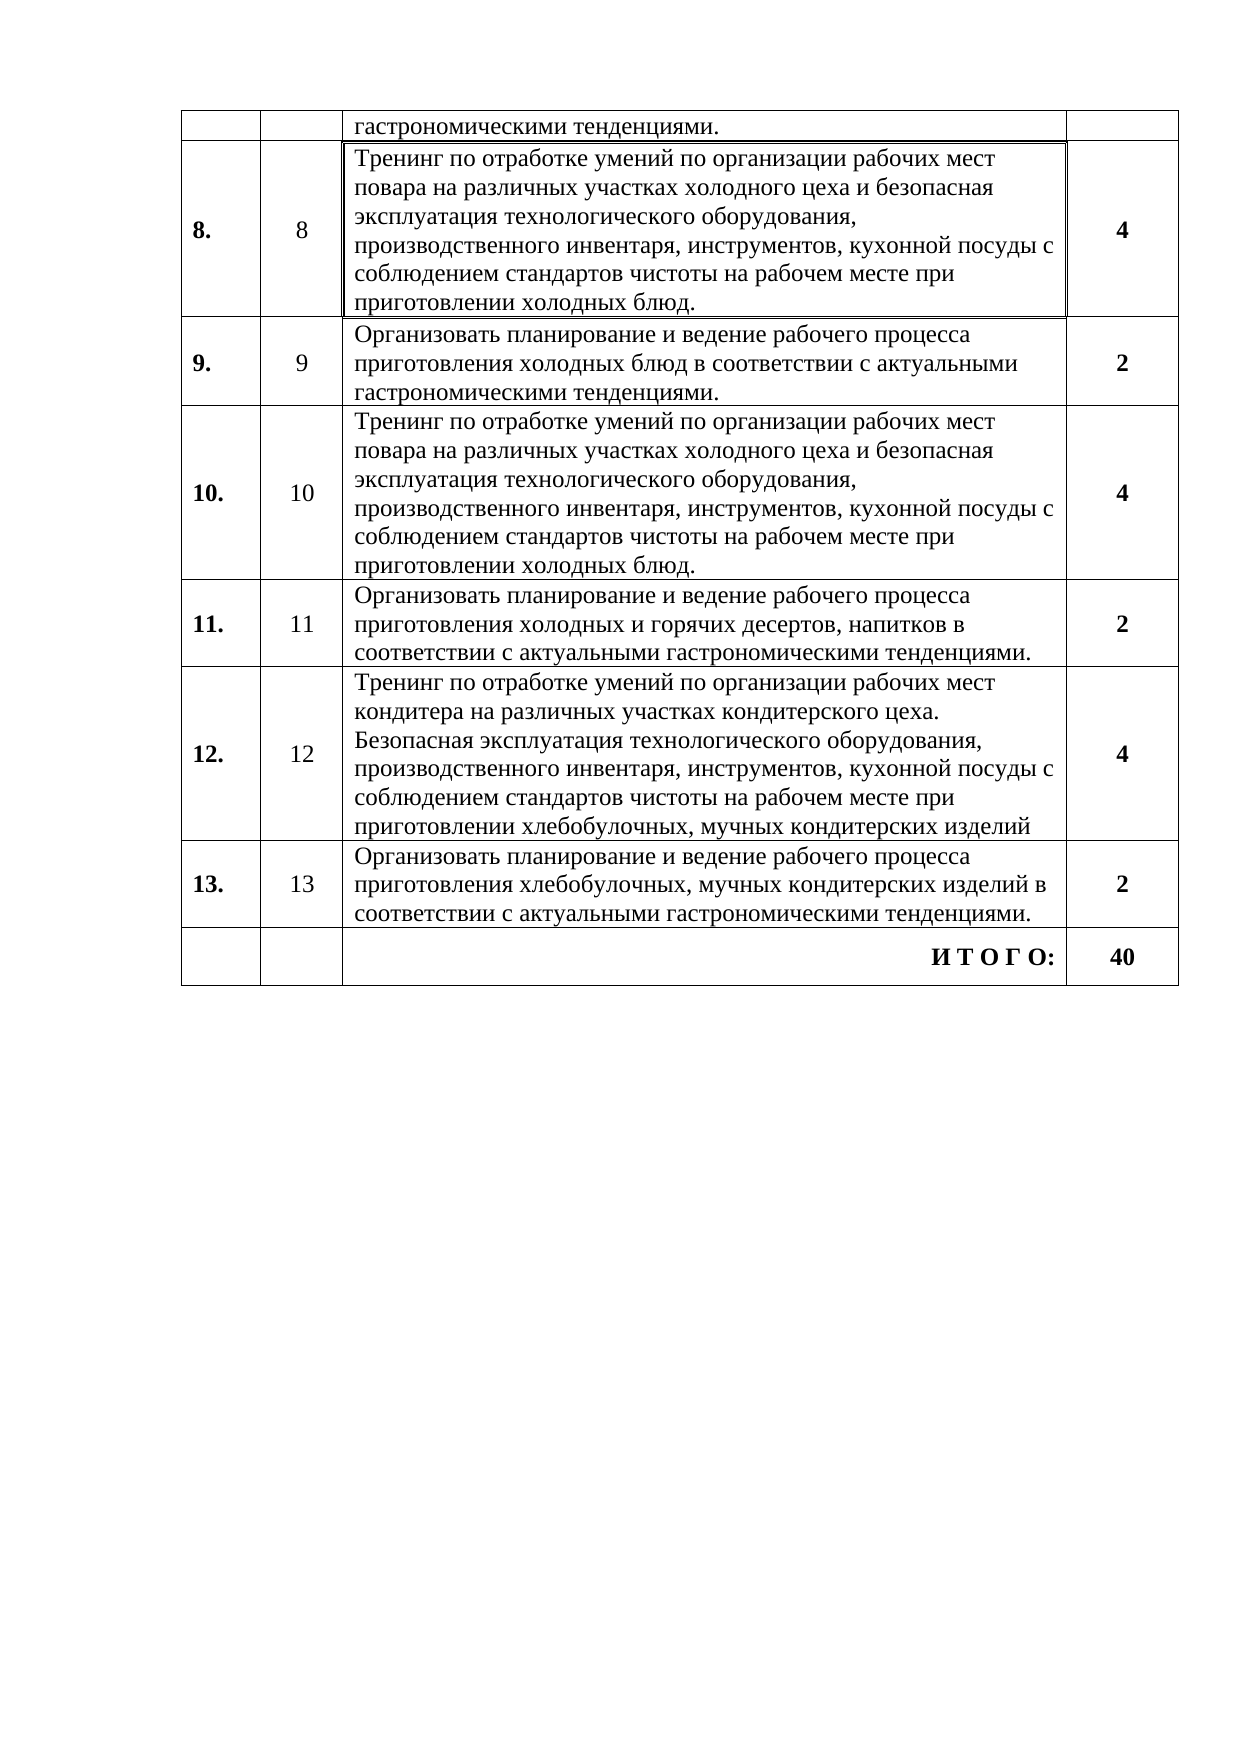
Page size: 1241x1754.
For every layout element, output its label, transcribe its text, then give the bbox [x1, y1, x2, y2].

table_cell 10. [182, 406, 260, 579]
table_cell Организовать планирование и ведение рабочего процесса приготовления холодных блюд в соответствии с актуальными гастрономическими тенденциями. [343, 319, 1066, 405]
table_cell [261, 928, 342, 985]
table_cell Тренинг по отработке умений по организации рабочих мест повара на различных участках холодного цеха и безопасная эксплуатация технологического оборудования, производственного инвентаря, инструментов, кухонной посуды с соблюдением стандартов чистоты на рабочем месте при приготовлении холодных блюд. [345, 144, 1065, 316]
table_cell Организовать планирование и ведение рабочего процесса приготовления хлебобулочных, мучных кондитерских изделий в соответствии с актуальными гастрономическими тенденциями. [343, 841, 1066, 927]
table_cell 13 [261, 841, 342, 927]
table_cell [182, 928, 260, 985]
table_cell 12. [182, 667, 260, 840]
table_cell 8 [261, 141, 341, 316]
table_cell 2 [1067, 317, 1178, 405]
table_cell 2 [1067, 841, 1178, 927]
table_cell 12 [261, 667, 342, 840]
table_cell 9. [182, 317, 260, 405]
table_cell 7 [261, 111, 342, 140]
table_cell 4 [1067, 406, 1178, 579]
table_cell 40 [1067, 928, 1178, 985]
table_cell 4 [1067, 667, 1178, 840]
table_cell 13. [182, 841, 260, 927]
table_cell 9 [261, 317, 342, 405]
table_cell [343, 111, 1066, 140]
table_cell Тренинг по отработке умений по организации рабочих мест повара на различных участках холодного цеха и безопасная эксплуатация технологического оборудования, производственного инвентаря, инструментов, кухонной посуды с соблюдением стандартов чистоты на рабочем месте при приготовлении холодных блюд. [343, 406, 1066, 579]
table_cell 2 [1067, 111, 1178, 140]
table_cell Организовать планирование и ведение рабочего процесса приготовления холодных и горячих десертов, напитков в соответствии с актуальными гастрономическими тенденциями. [343, 580, 1066, 666]
table_cell 11. [182, 580, 260, 666]
table_cell 4 [1068, 141, 1178, 316]
table_cell 11 [261, 580, 342, 666]
table_cell Тренинг по отработке умений по организации рабочих мест кондитера на различных участках кондитерского цеха. Безопасная эксплуатация технологического оборудования, производственного инвентаря, инструментов, кухонной посуды с соблюдением стандартов чистоты на рабочем месте при приготовлении хлебобулочных, мучных кондитерских изделий [343, 667, 1066, 840]
table_cell 2 [1067, 580, 1178, 666]
table_cell И Т О Г О: [343, 928, 1066, 985]
table_cell 8. [182, 141, 260, 316]
table_cell 10 [261, 406, 342, 579]
table_cell 7. [182, 111, 260, 140]
